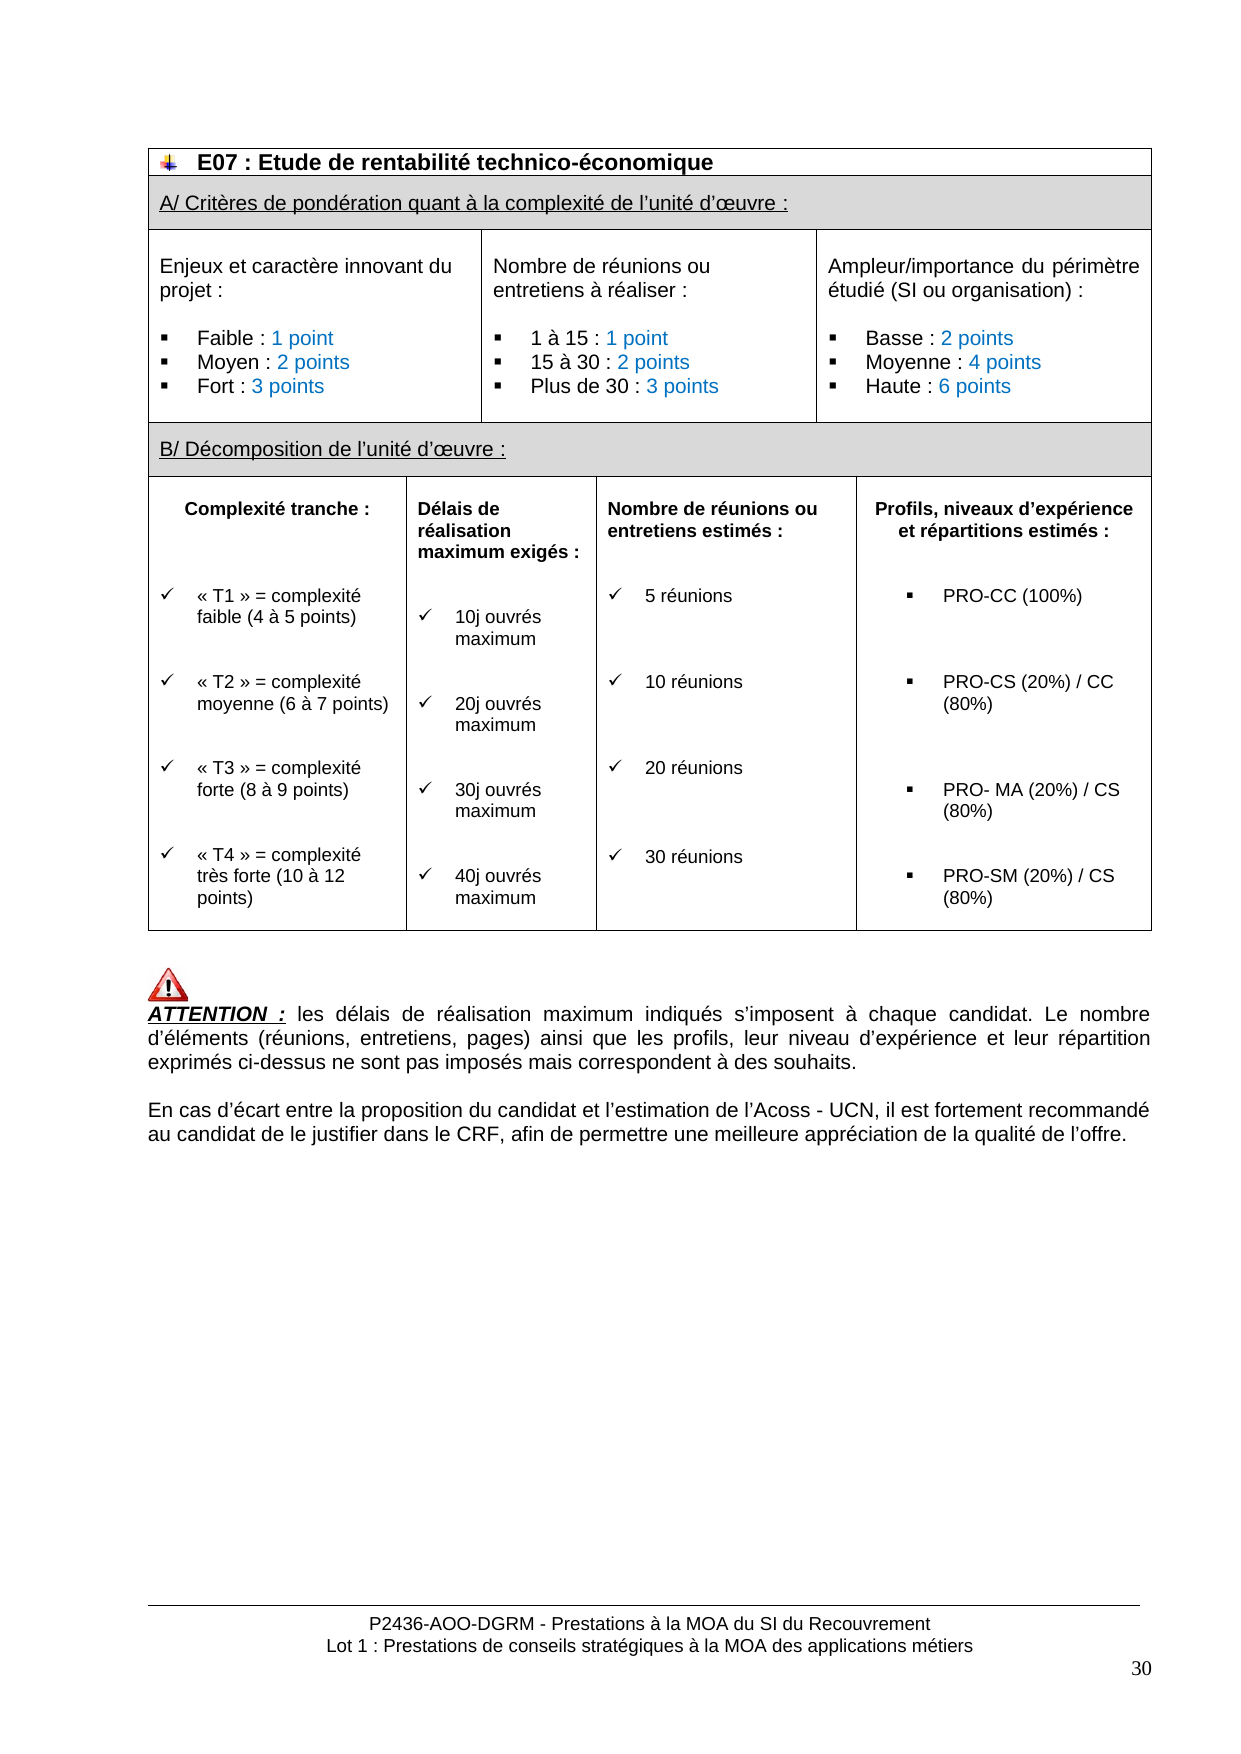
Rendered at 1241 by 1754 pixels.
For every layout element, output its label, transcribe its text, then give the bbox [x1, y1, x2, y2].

table_header E07 : Etude de rentabilité technico-économique [149, 149, 1151, 175]
table_cell A/ Critères de pondération quant à la complexité de l’unité d’œuvre : [149, 176, 1151, 229]
table_cell Nombre de réunions ou entretiens estimés : 5 réunions 10 réunions 20 réunions 30 réunions [597, 477, 856, 930]
picture [160, 153, 177, 171]
text ATTENTION : les délais de réalisation maximum indiqués s’imposent à chaque candidat. Le nombre d’éléments (réunions, entretiens, pages) ainsi que les profils, leur niveau d’expérience et leur répartition exprimés ci-dessus ne sont pas imposés mais correspondent à des souhaits. [148, 1002, 1152, 1073]
picture [147, 967, 189, 1002]
table_cell Délais de réalisation maximum exigés : 10j ouvrés maximum 20j ouvrés maximum 30j ouvrés maximum 40j ouvrés maximum [407, 477, 596, 930]
table_cell B/ Décomposition de l’unité d’œuvre : [149, 423, 1151, 476]
table_cell Complexité tranche : « T1 » = complexité faible (4 à 5 points) « T2 » = complexité moyenne (6 à 7 points) « T3 » = complexité forte (8 à 9 points) « T4 » = complexité très forte (10 à 12 points) [149, 477, 406, 930]
table_cell Enjeux et caractère innovant du projet : Faible : 1 point Moyen : 2 points Fort : 3 points [149, 230, 481, 422]
text En cas d’écart entre la proposition du candidat et l’estimation de l’Acoss - UCN, il est fortement recommandé au candidat de le justifier dans le CRF, afin de permettre une meilleure appréciation de la qualité de l’offre. [148, 1097, 1152, 1145]
table_cell Nombre de réunions ou entretiens à réaliser : 1 à 15 : 1 point 15 à 30 : 2 points Plus de 30 : 3 points [482, 230, 816, 422]
table_cell Profils, niveaux d’expérience et répartitions estimés : PRO-CC (100%) PRO-CS (20%) / CC (80%) PRO- MA (20%) / CS (80%) PRO-SM (20%) / CS (80%) [857, 477, 1151, 930]
table_cell Ampleur/importance du périmètre étudié (SI ou organisation) : Basse : 2 points Moyenne : 4 points Haute : 6 points [817, 230, 1151, 422]
